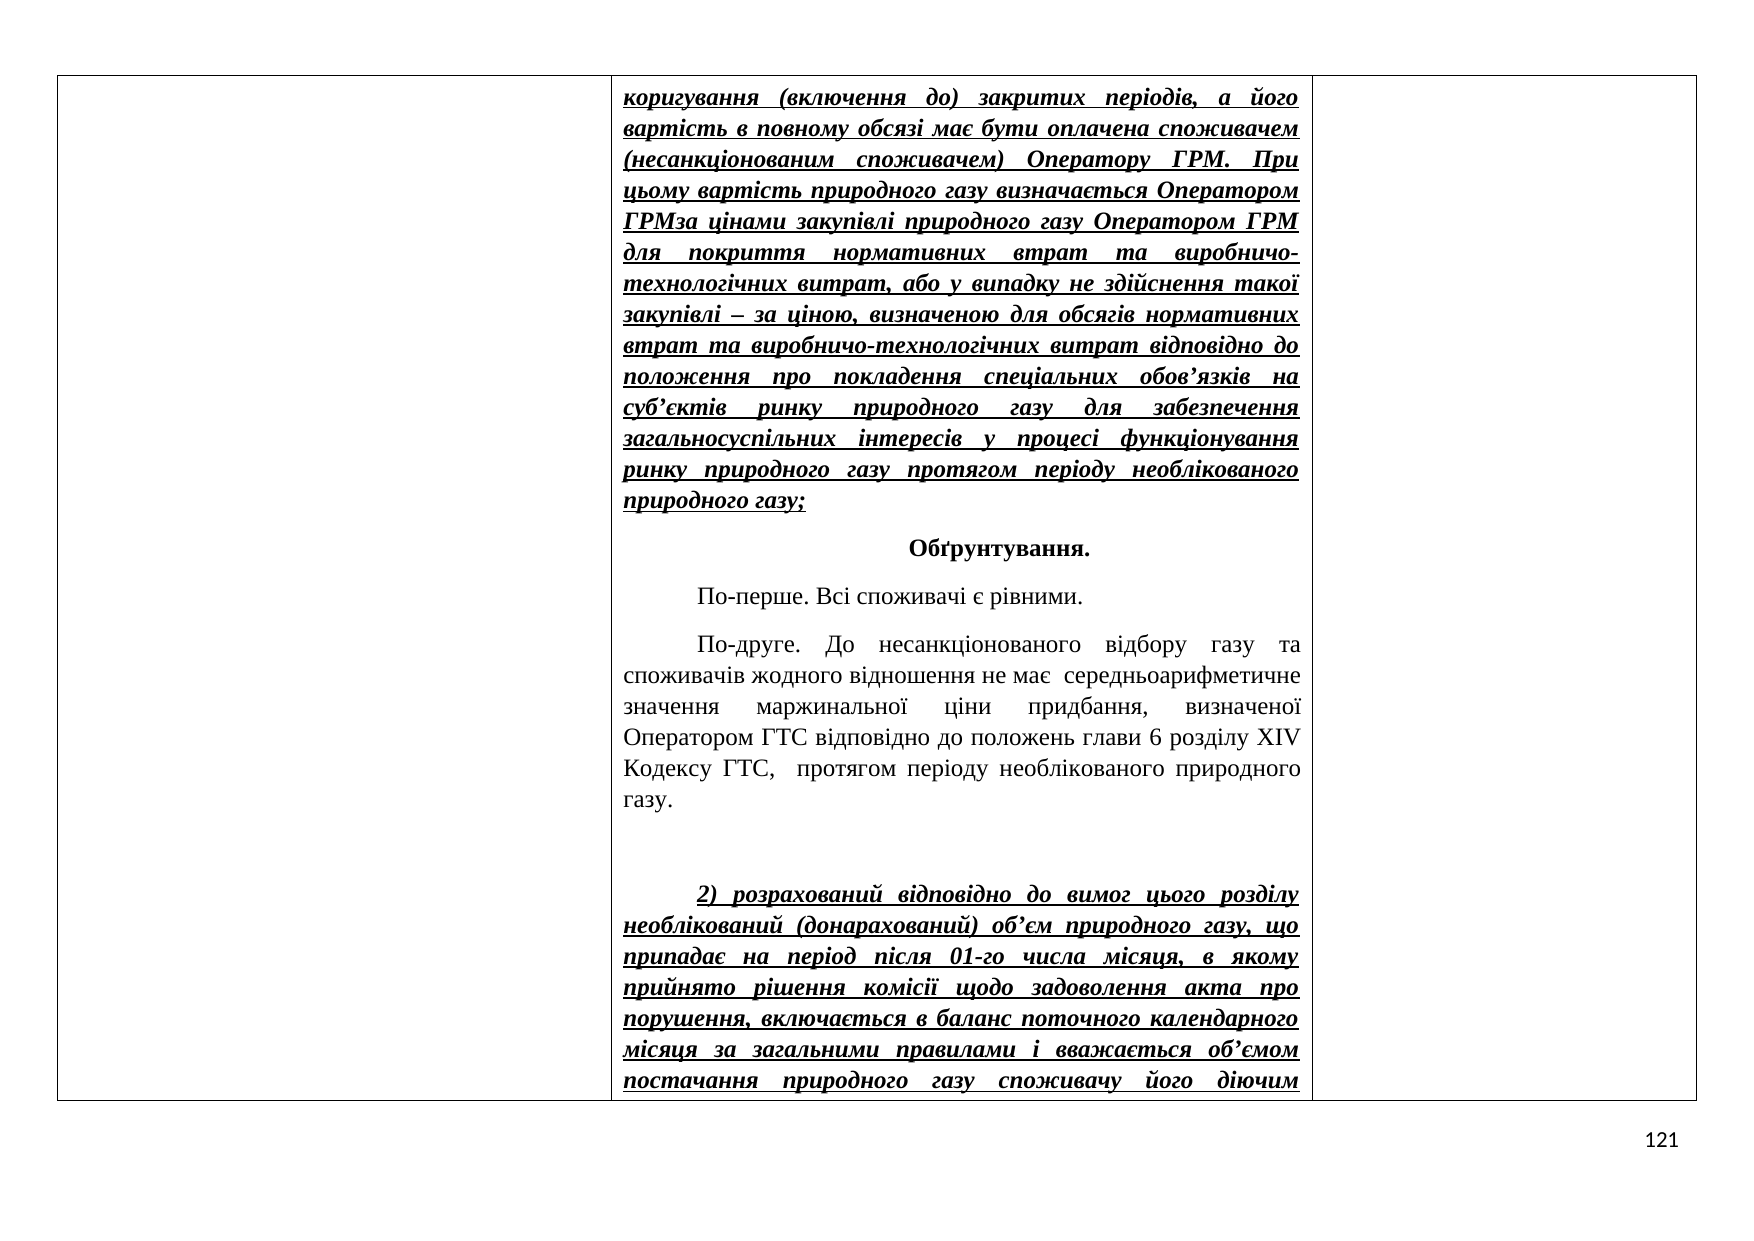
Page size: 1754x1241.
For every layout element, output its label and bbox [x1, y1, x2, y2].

table_cell [1313, 76, 1696, 1100]
table_cell [612, 76, 1312, 1100]
